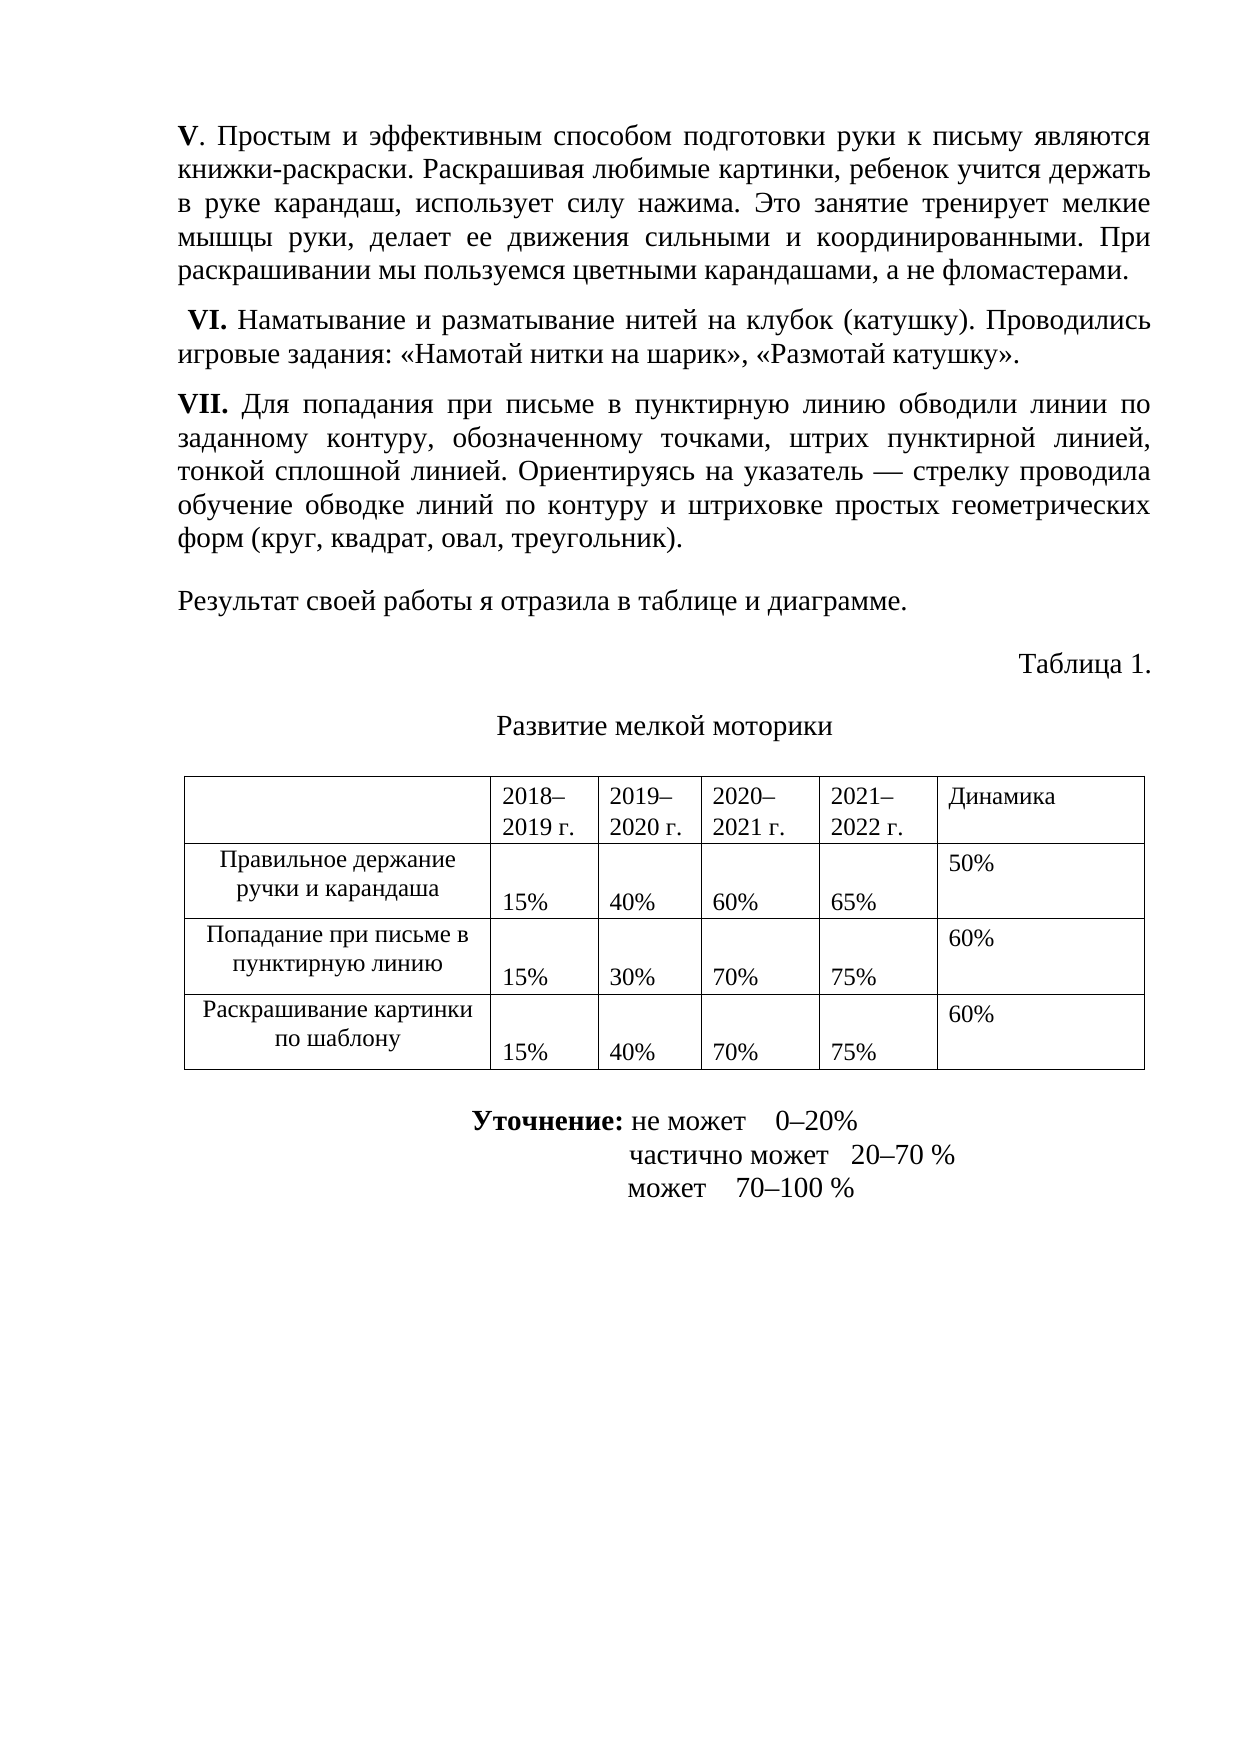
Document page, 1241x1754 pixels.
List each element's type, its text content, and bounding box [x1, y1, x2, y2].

text Уточнение: не может 0–20% [177, 1103, 1152, 1137]
table_cell 50% [938, 844, 1144, 918]
table_header 2020–2021 г. [702, 777, 819, 843]
text Результат своей работы я отразила в таблице и диаграмме. [177, 583, 1152, 617]
text Таблица 1. [177, 646, 1152, 679]
table_cell 15% [491, 844, 598, 918]
text может 70–100 % [177, 1170, 1152, 1204]
text VI. Наматывание и разматывание нитей на клубок (катушку). Проводились игровые задания: «Намотай нитки на шарик», «Размотай катушку». [177, 302, 1152, 369]
table_cell 60% [938, 995, 1144, 1069]
text V. Простым и эффективным способом подготовки руки к письму являются книжки-раскраски. Раскрашивая любимые картинки, ребенок учится держать в руке карандаш, использует силу нажима. Это занятие тренирует мелкие мышцы руки, делает ее движения сильными и координированными. При раскрашивании мы пользуемся цветными карандашами, а не фломастерами. [177, 118, 1152, 286]
table_cell 40% [599, 995, 701, 1069]
table_header 2019–2020 г. [599, 777, 701, 843]
text VII. Для попадания при письме в пунктирную линию обводили линии по заданному контуру, обозначенному точками, штрих пунктирной линией, тонкой сплошной линией. Ориентируясь на указатель — стрелку проводила обучение обводке линий по контуру и штриховке простых геометрических форм (круг, квадрат, овал, треугольник). [177, 386, 1152, 554]
table_header 2018–2019 г. [491, 777, 598, 843]
text частично может 20–70 % [177, 1137, 1152, 1170]
table_cell 15% [491, 995, 598, 1069]
table_header [185, 777, 490, 843]
table_cell 70% [702, 919, 819, 993]
table_cell 75% [820, 919, 937, 993]
table_cell 60% [702, 844, 819, 918]
table_cell Правильное держание ручки и карандаша [185, 844, 490, 918]
table_header 2021–2022 г. [820, 777, 937, 843]
table_cell 70% [702, 995, 819, 1069]
table_cell 75% [820, 995, 937, 1069]
table_cell 15% [491, 919, 598, 993]
table_cell 40% [599, 844, 701, 918]
text Развитие мелкой моторики [177, 708, 1152, 742]
table_cell Попадание при письме в пунктирную линию [185, 919, 490, 993]
table_cell 65% [820, 844, 937, 918]
table_cell Раскрашивание картинки по шаблону [185, 995, 490, 1069]
table_header Динамика [938, 777, 1144, 843]
table_cell 30% [599, 919, 701, 993]
table_cell 60% [938, 919, 1144, 993]
